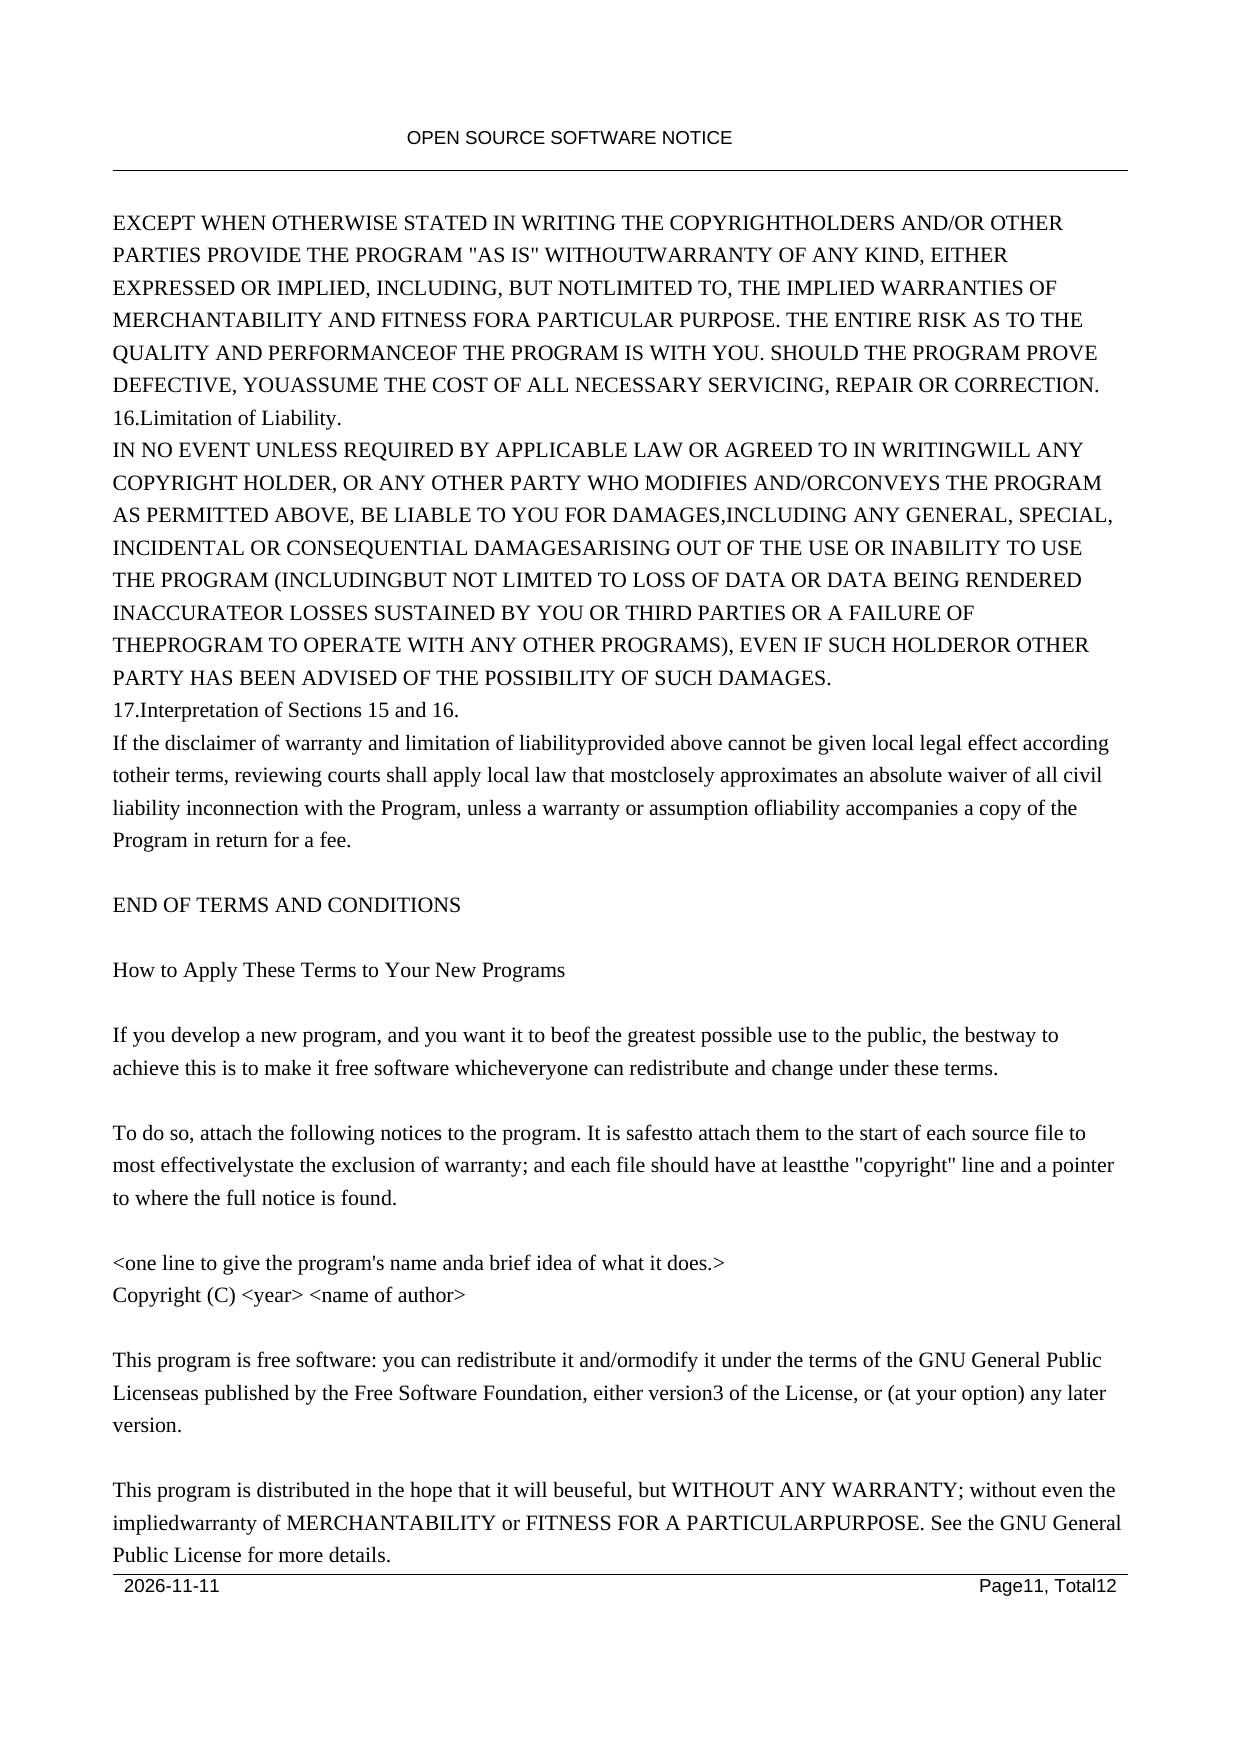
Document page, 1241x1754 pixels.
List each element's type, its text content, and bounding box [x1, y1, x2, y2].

text Copyright (C) <year> <name of author> [112, 1279, 1128, 1311]
text <one line to give the program's name anda brief idea of what it does.> [112, 1246, 1128, 1279]
text If you develop a new program, and you want it to beof the greatest possible use to the public, the bestway to achieve this is to make it free software whicheveryone can redistribute and change under these terms. [112, 1019, 1128, 1084]
text IN NO EVENT UNLESS REQUIRED BY APPLICABLE LAW OR AGREED TO IN WRITINGWILL ANY COPYRIGHT HOLDER, OR ANY OTHER PARTY WHO MODIFIES AND/ORCONVEYS THE PROGRAM AS PERMITTED ABOVE, BE LIABLE TO YOU FOR DAMAGES,INCLUDING ANY GENERAL, SPECIAL, INCIDENTAL OR CONSEQUENTIAL DAMAGESARISING OUT OF THE USE OR INABILITY TO USE THE PROGRAM (INCLUDINGBUT NOT LIMITED TO LOSS OF DATA OR DATA BEING RENDERED INACCURATEOR LOSSES SUSTAINED BY YOU OR THIRD PARTIES OR A FAILURE OF THEPROGRAM TO OPERATE WITH ANY OTHER PROGRAMS), EVEN IF SUCH HOLDEROR OTHER PARTY HAS BEEN ADVISED OF THE POSSIBILITY OF SUCH DAMAGES. [112, 434, 1128, 694]
text This program is distributed in the hope that it will beuseful, but WITHOUT ANY WARRANTY; without even the impliedwarranty of MERCHANTABILITY or FITNESS FOR A PARTICULARPURPOSE. See the GNU General Public License for more details. [112, 1474, 1128, 1571]
text 17.Interpretation of Sections 15 and 16. [112, 694, 1128, 726]
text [112, 206, 1128, 401]
text 16.Limitation of Liability. [112, 401, 1128, 434]
text How to Apply These Terms to Your New Programs [112, 954, 1128, 986]
text This program is free software: you can redistribute it and/ormodify it under the terms of the GNU General Public Licenseas published by the Free Software Foundation, either version3 of the License, or (at your option) any later version. [112, 1344, 1128, 1441]
text To do so, attach the following notices to the program. It is safestto attach them to the start of each source file to most effectivelystate the exclusion of warranty; and each file should have at leastthe "copyright" line and a pointer to where the full notice is found. [112, 1116, 1128, 1214]
text If the disclaimer of warranty and limitation of liabilityprovided above cannot be given local legal effect according totheir terms, reviewing courts shall apply local law that mostclosely approximates an absolute waiver of all civil liability inconnection with the Program, unless a warranty or assumption ofliability accompanies a copy of the Program in return for a fee. [112, 726, 1128, 856]
text END OF TERMS AND CONDITIONS [112, 889, 1128, 921]
